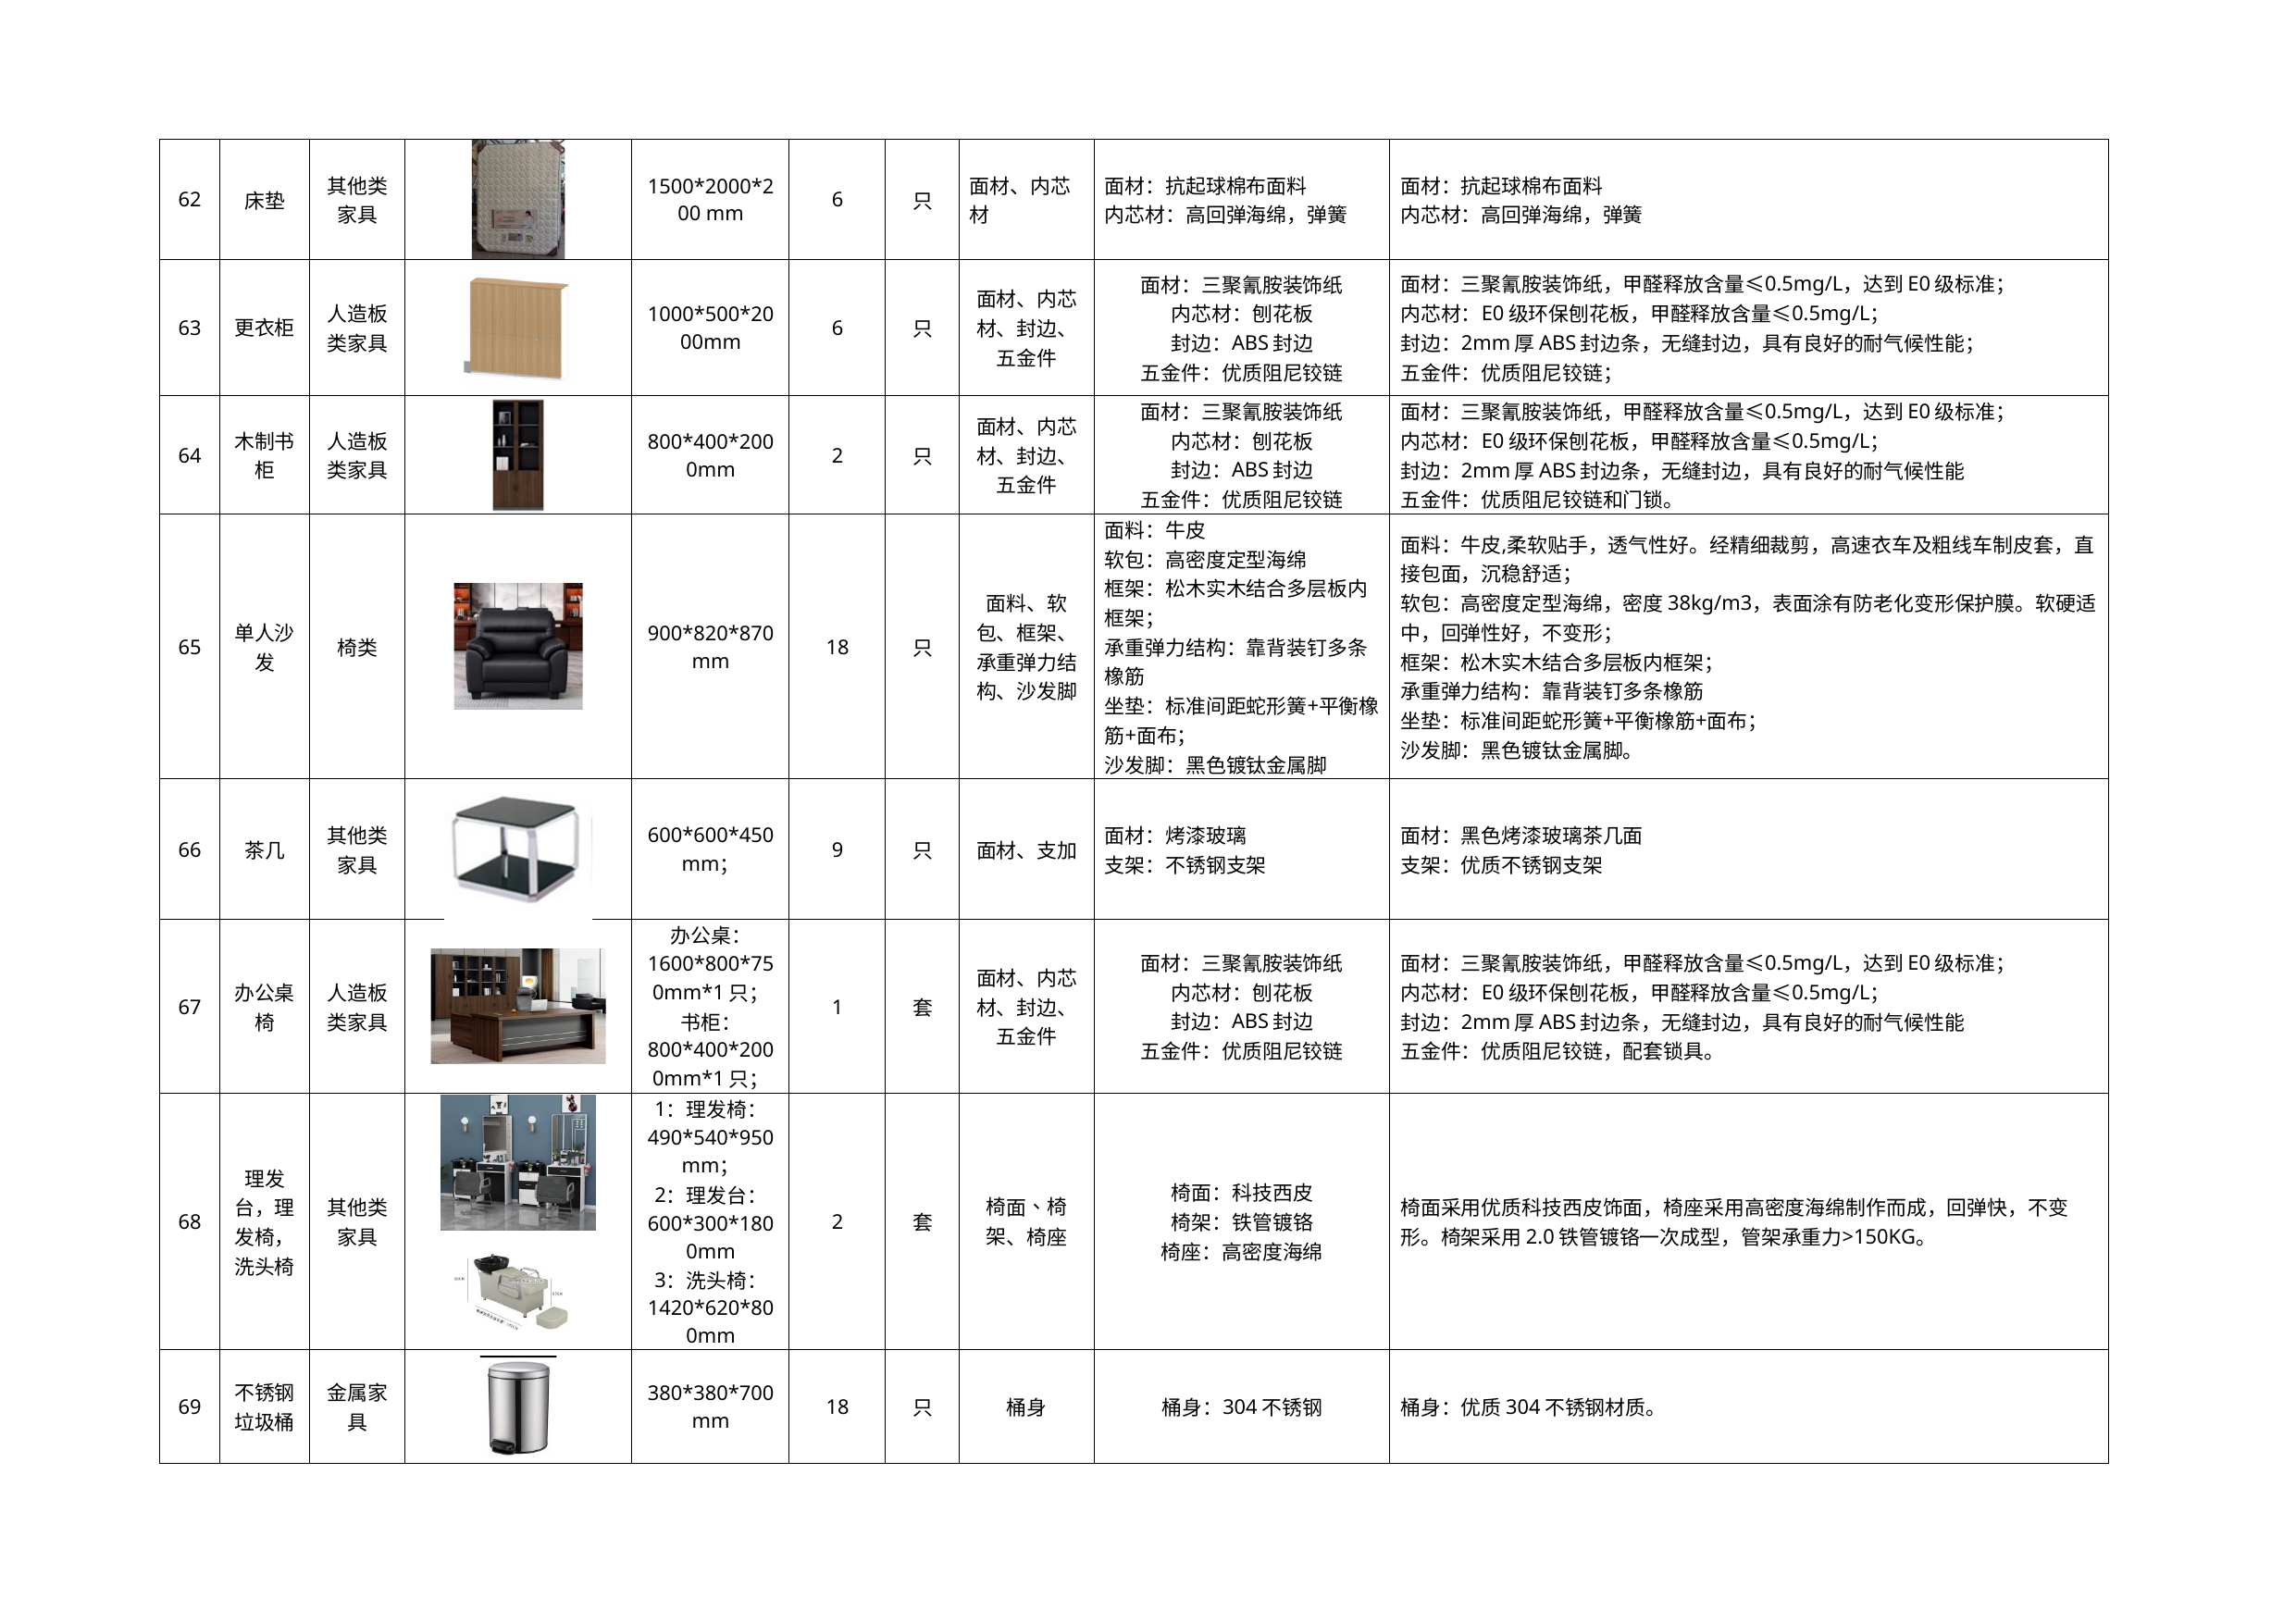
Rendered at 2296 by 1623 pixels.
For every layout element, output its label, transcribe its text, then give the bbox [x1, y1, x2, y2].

table_cell 人造板类家具 [310, 260, 404, 395]
picture [441, 1095, 596, 1348]
table_cell 900*820*870mm [632, 514, 788, 778]
picture [479, 1356, 557, 1457]
table_cell 面材、内芯材、封边、五金件 [960, 920, 1094, 1093]
table_cell 理发台，理发椅，洗头椅 [220, 1094, 309, 1349]
table_cell 椅类 [310, 514, 404, 778]
table_cell 18 [789, 514, 885, 778]
table_cell 桶身：优质304不锈钢材质。 [1390, 1350, 2108, 1463]
picture [492, 397, 544, 513]
table_cell 6 [789, 260, 885, 395]
table_cell 64 [160, 396, 219, 514]
table_cell 只 [886, 1350, 959, 1463]
table_cell 面材、支加 [960, 779, 1094, 919]
table_cell 只 [886, 396, 959, 514]
table_cell [405, 779, 444, 919]
table_cell 办公桌椅 [220, 920, 309, 1093]
table_cell 面材：三聚氰胺装饰纸 内芯材：刨花板 封边：ABS封边 五金件：优质阻尼铰链 [1095, 396, 1389, 514]
table_cell 不锈钢垃圾桶 [220, 1350, 309, 1463]
table_cell 桶身 [960, 1350, 1094, 1463]
table_cell 800*400*2000mm [632, 396, 788, 514]
table_cell 63 [160, 260, 219, 395]
table_cell [405, 514, 631, 778]
table_cell 1：理发椅：490*540*950mm； 2：理发台：600*300*1800mm 3：洗头椅：1420*620*800mm [632, 1094, 788, 1349]
picture [471, 140, 565, 259]
table_cell 人造板类家具 [310, 920, 404, 1093]
table_cell 1500*2000*200 mm [632, 140, 788, 259]
picture [453, 583, 583, 710]
table_cell 其他类家具 [310, 779, 404, 919]
table_cell 套 [886, 1094, 959, 1349]
table_cell 2 [789, 1094, 885, 1349]
table_cell 面材、内芯材 [960, 140, 1094, 259]
table_cell 面料：牛皮,柔软贴手，透气性好。经精细裁剪，高速衣车及粗线车制皮套，直接包面，沉稳舒适； 软包：高密度定型海绵，密度38kg/m3，表面涂有防老化变形保护膜。软硬适中，回弹性好，不变形； 框架：松木实木结合多层板内框架； 承重弹力结构：靠背装钉多条橡筋 坐垫：标准间距蛇形簧+平衡橡筋+面布； 沙发脚：黑色镀钛金属脚。 [1390, 514, 2108, 778]
table_cell 其他类家具 [310, 1094, 404, 1349]
table_cell 65 [160, 514, 219, 778]
table_cell 面材：抗起球棉布面料 内芯材：高回弹海绵，弹簧 [1095, 140, 1389, 259]
table_cell 桶身：304不锈钢 [1095, 1350, 1389, 1463]
table_cell 椅面采用优质科技西皮饰面，椅座采用高密度海绵制作而成，回弹快，不变形。椅架采用2.0铁管镀铬一次成型，管架承重力>150KG。 [1390, 1094, 2108, 1349]
table_cell 只 [886, 779, 959, 919]
picture [430, 948, 606, 1064]
table_cell 面材：三聚氰胺装饰纸，甲醛释放含量≤0.5mg/L，达到E0级标准； 内芯材：E0级环保刨花板，甲醛释放含量≤0.5mg/L； 封边：2mm厚ABS封边条，无缝封边，具有良好的耐气候性能； 五金件：优质阻尼铰链； [1390, 260, 2108, 395]
table_cell 380*380*700mm [632, 1350, 788, 1463]
table_cell 面材：三聚氰胺装饰纸 内芯材：刨花板 封边：ABS封边 五金件：优质阻尼铰链 [1095, 920, 1389, 1093]
table_cell 单人沙发 [220, 514, 309, 778]
table_cell [405, 260, 631, 395]
table_cell 67 [160, 920, 219, 1093]
table_cell 9 [789, 779, 885, 919]
table_cell 面材：黑色烤漆玻璃茶几面 支架：优质不锈钢支架 [1390, 779, 2108, 919]
table_cell 面材：三聚氰胺装饰纸 内芯材：刨花板 封边：ABS封边 五金件：优质阻尼铰链 [1095, 260, 1389, 395]
table_cell 6 [789, 140, 885, 259]
table_cell 只 [886, 514, 959, 778]
table_cell 1 [789, 920, 885, 1093]
table_cell 茶几 [220, 779, 309, 919]
table_cell 面材：三聚氰胺装饰纸，甲醛释放含量≤0.5mg/L，达到E0级标准； 内芯材：E0级环保刨花板，甲醛释放含量≤0.5mg/L； 封边：2mm厚ABS封边条，无缝封边，具有良好的耐气候性能 五金件：优质阻尼铰链和门锁。 [1390, 396, 2108, 514]
table_cell [405, 1094, 631, 1349]
table_cell 椅面、椅架、椅座 [960, 1094, 1094, 1349]
table_cell [405, 140, 471, 259]
table_cell 只 [886, 260, 959, 395]
table_cell 69 [160, 1350, 219, 1463]
table_cell 木制书柜 [220, 396, 309, 514]
picture [444, 779, 592, 920]
table_cell 更衣柜 [220, 260, 309, 395]
table_cell 床垫 [220, 140, 309, 259]
table_cell 套 [886, 920, 959, 1093]
table_cell 人造板类家具 [310, 396, 404, 514]
table_cell 椅面：科技西皮 椅架：铁管镀铬 椅座：高密度海绵 [1095, 1094, 1389, 1349]
table_cell 面料、软包、框架、承重弹力结构、沙发脚 [960, 514, 1094, 778]
table_cell 金属家具 [310, 1350, 404, 1463]
table_cell 面材：抗起球棉布面料 内芯材：高回弹海绵，弹簧 [1390, 140, 2108, 259]
table_cell 面材、内芯材、封边、五金件 [960, 260, 1094, 395]
table_cell [405, 1350, 631, 1463]
table_cell 面材：烤漆玻璃 支架：不锈钢支架 [1095, 779, 1389, 919]
table_cell 68 [160, 1094, 219, 1349]
table_cell 18 [789, 1350, 885, 1463]
table_cell 66 [160, 779, 219, 919]
table_cell 面材、内芯材、封边、五金件 [960, 396, 1094, 514]
table_cell 面材：三聚氰胺装饰纸，甲醛释放含量≤0.5mg/L，达到E0级标准； 内芯材：E0级环保刨花板，甲醛释放含量≤0.5mg/L； 封边：2mm厚ABS封边条，无缝封边，具有良好的耐气候性能 五金件：优质阻尼铰链，配套锁具。 [1390, 920, 2108, 1093]
picture [464, 266, 573, 389]
table_cell [565, 140, 631, 259]
table_cell [405, 396, 631, 514]
table_cell 其他类家具 [310, 140, 404, 259]
table_cell 面料：牛皮 软包：高密度定型海绵 框架：松木实木结合多层板内框架； 承重弹力结构：靠背装钉多条橡筋 坐垫：标准间距蛇形簧+平衡橡筋+面布； 沙发脚：黑色镀钛金属脚 [1095, 514, 1389, 778]
table_cell [405, 920, 631, 1093]
table_cell 办公桌：1600*800*750mm*1只； 书柜：800*400*2000mm*1只； [632, 920, 788, 1093]
table_cell 600*600*450mm； [632, 779, 788, 919]
table_cell 2 [789, 396, 885, 514]
table_cell 62 [160, 140, 219, 259]
table_cell 只 [886, 140, 959, 259]
table_cell [592, 779, 631, 919]
table_cell 1000*500*2000mm [632, 260, 788, 395]
